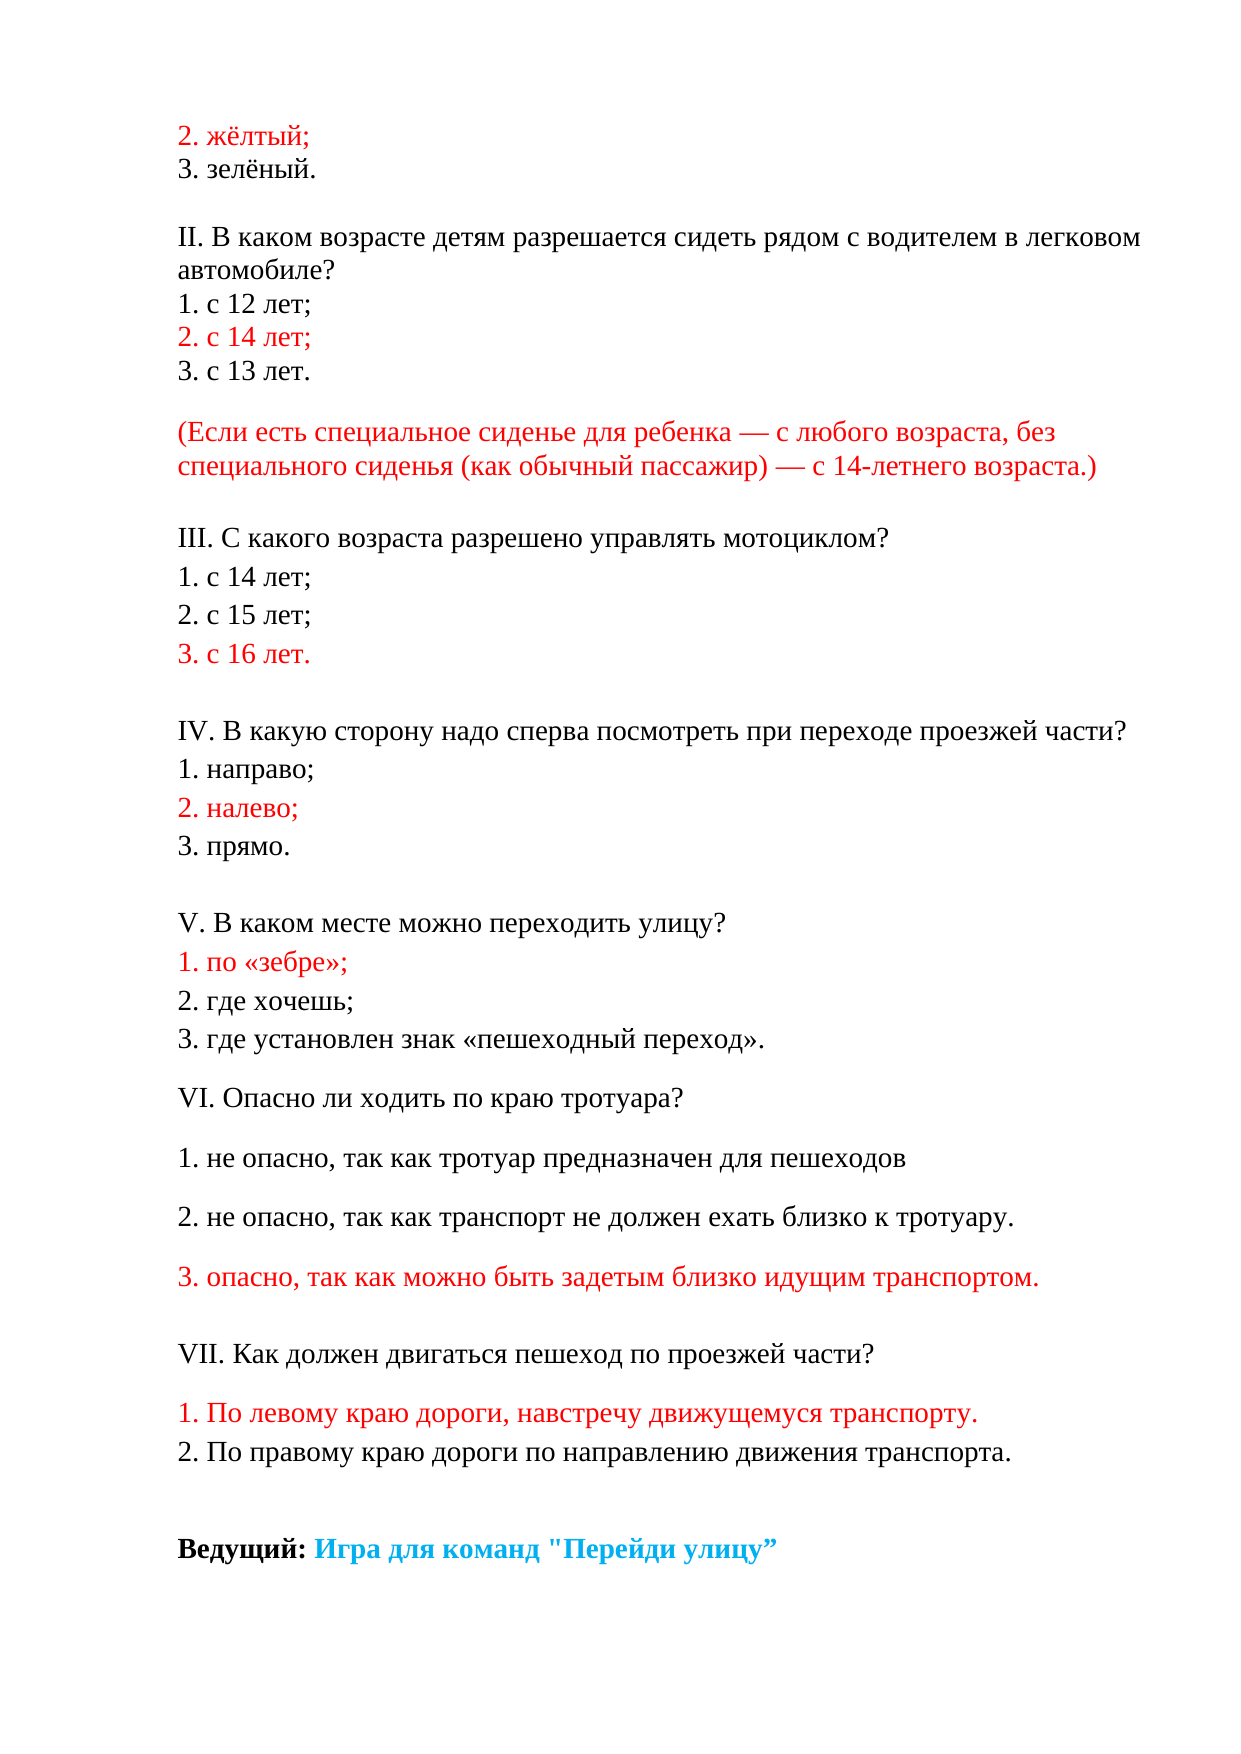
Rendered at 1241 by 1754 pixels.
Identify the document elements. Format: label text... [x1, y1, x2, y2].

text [177, 1493, 1152, 1604]
text (Если есть специальное сиденье для ребенка — с любого возраста, без специального сиденья (как обычный пассажир) — с 14-летнего возраста.) [177, 414, 1152, 482]
text 1. По левому краю дороги, навстречу движущемуся транспорту. 2. По правому краю дороги по направлению движения транспорта. [177, 1395, 1152, 1467]
text III. С какого возраста разрешено управлять мотоциклом? 1. с 14 лет; 2. с 15 лет; 3. с 16 лет. IV. В какую сторону надо сперва посмотреть при переходе проезжей части? 1. направо; 2. налево; 3. прямо. V. В каком месте можно переходить улицу? 1. по «зебре»; 2. где хочешь; 3. где установлен знак «пешеходный переход». [177, 482, 1152, 1055]
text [177, 118, 1152, 414]
text 1. не опасно, так как тротуар предназначен для пешеходов [177, 1140, 1152, 1173]
text VI. Опасно ли ходить по краю тротуара? [177, 1081, 1152, 1114]
text 3. опасно, так как можно быть задетым близко идущим транспортом. VII. Как должен двигаться пешеход по проезжей части? [177, 1259, 1152, 1369]
text 2. не опасно, так как транспорт не должен ехать близко к тротуару. [177, 1199, 1152, 1233]
